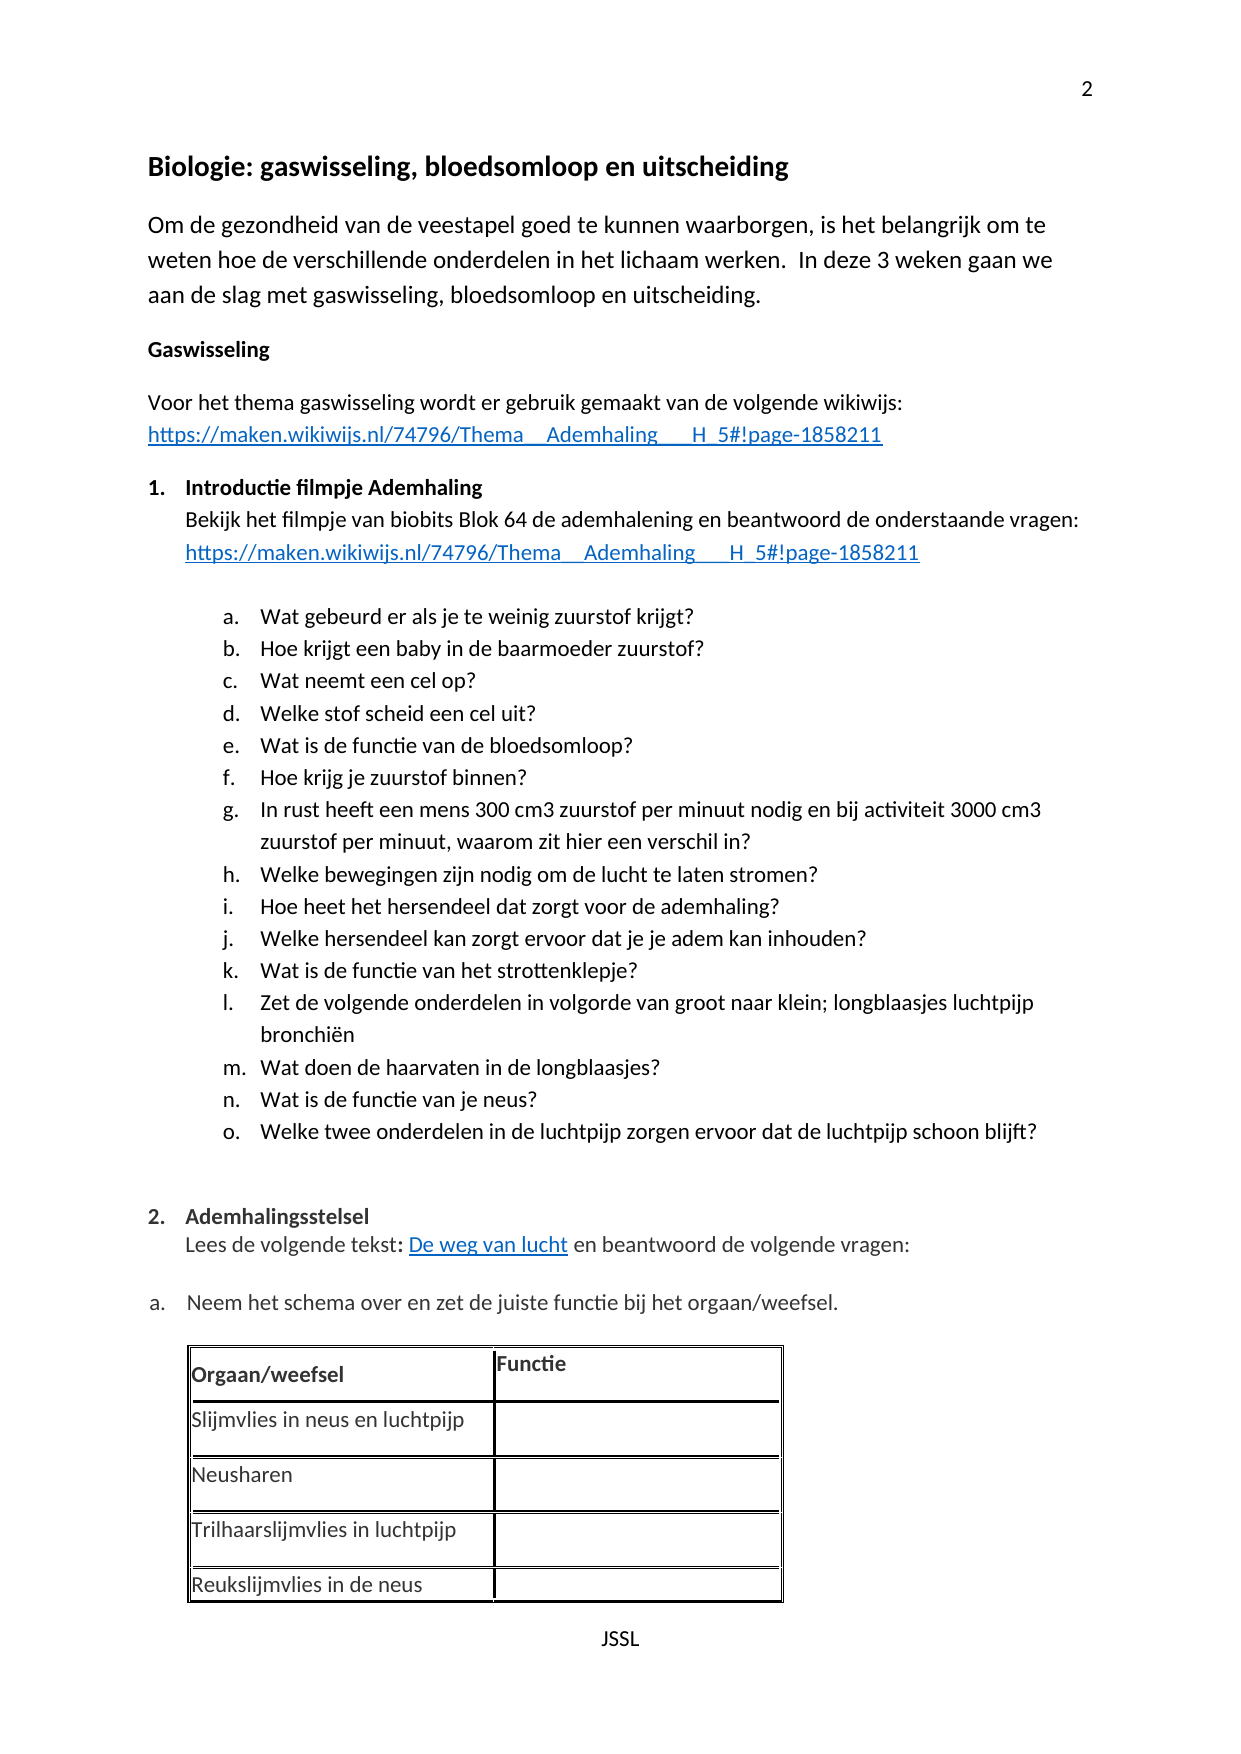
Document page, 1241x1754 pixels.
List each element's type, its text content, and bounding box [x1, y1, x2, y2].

text Biologie: gaswisseling, bloedsomloop en uitscheiding [148, 148, 1093, 183]
list Wat is de functie van het strottenklepje? [223, 956, 1093, 984]
list Wat is de functie van de bloedsomloop? [223, 731, 1093, 759]
table_cell Neusharen [191, 1455, 493, 1510]
table_cell Trilhaarslijmvlies in luchtpijp [191, 1510, 493, 1566]
list Neem het schema over en zet de juiste functie bij het orgaan/weefsel. [149, 1288, 1093, 1316]
text Gaswisseling [148, 335, 1093, 363]
list In rust heeft een mens 300 cm3 zuurstof per minuut nodig en bij activiteit 3000 cm3 zuurstof per minuut, waarom zit hier een verschil in? [223, 795, 1093, 856]
list Wat neemt een cel op? [223, 667, 1093, 694]
list Ademhalingsstelsel Lees de volgende tekst: De weg van lucht en beantwoord de volgende vragen: [148, 1202, 1093, 1258]
list Welke hersendeel kan zorgt ervoor dat je je adem kan inhouden? [223, 924, 1093, 952]
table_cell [189, 1566, 494, 1600]
list Wat gebeurd er als je te weinig zuurstof krijgt? [223, 602, 1093, 630]
table_header Orgaan/weefsel [189, 1346, 494, 1400]
list Wat is de functie van je neus? [223, 1085, 1093, 1113]
list Bekijk het filmpje van biobits Blok 64 de ademhalening en beantwoord de onderstaande vragen: https://maken.wikiwijs.nl/74796/Thema__Ademhaling___H_5#!page-1858211 [185, 506, 1093, 566]
list Hoe heet het hersendeel dat zorgt voor de ademhaling? [223, 892, 1093, 920]
table_cell [496, 1400, 781, 1455]
list Welke twee onderdelen in de luchtpijp zorgen ervoor dat de luchtpijp schoon blijft? [223, 1117, 1093, 1145]
list Welke stof scheid een cel uit? [223, 699, 1093, 727]
table_header Functie [494, 1348, 781, 1400]
table_cell [496, 1455, 781, 1510]
list Wat doen de haarvaten in de longblaasjes? [223, 1053, 1093, 1081]
list Zet de volgende onderdelen in volgorde van groot naar klein; longblaasjes luchtpijp bronchiën [223, 988, 1093, 1049]
list Hoe krijgt een baby in de baarmoeder zuurstof? [223, 634, 1093, 662]
table_cell [496, 1510, 781, 1566]
table_cell [494, 1566, 782, 1600]
table_cell Slijmvlies in neus en luchtpijp [191, 1400, 493, 1455]
list Hoe krijg je zuurstof binnen? [223, 763, 1093, 791]
text Om de gezondheid van de veestapel goed te kunnen waarborgen, is het belangrijk om te weten hoe de verschillende onderdelen in het lichaam werken. In deze 3 weken gaan we aan de slag met gaswisseling, bloedsomloop en uitscheiding. [148, 209, 1093, 310]
list Introductie filmpje Ademhaling [148, 473, 1093, 501]
text Voor het thema gaswisseling wordt er gebruik gemaakt van de volgende wikiwijs: https://maken.wikiwijs.nl/74796/Thema__Ademhaling___H_5#!page-1858211 [148, 388, 1093, 448]
list Welke bewegingen zijn nodig om de lucht te laten stromen? [223, 860, 1093, 888]
